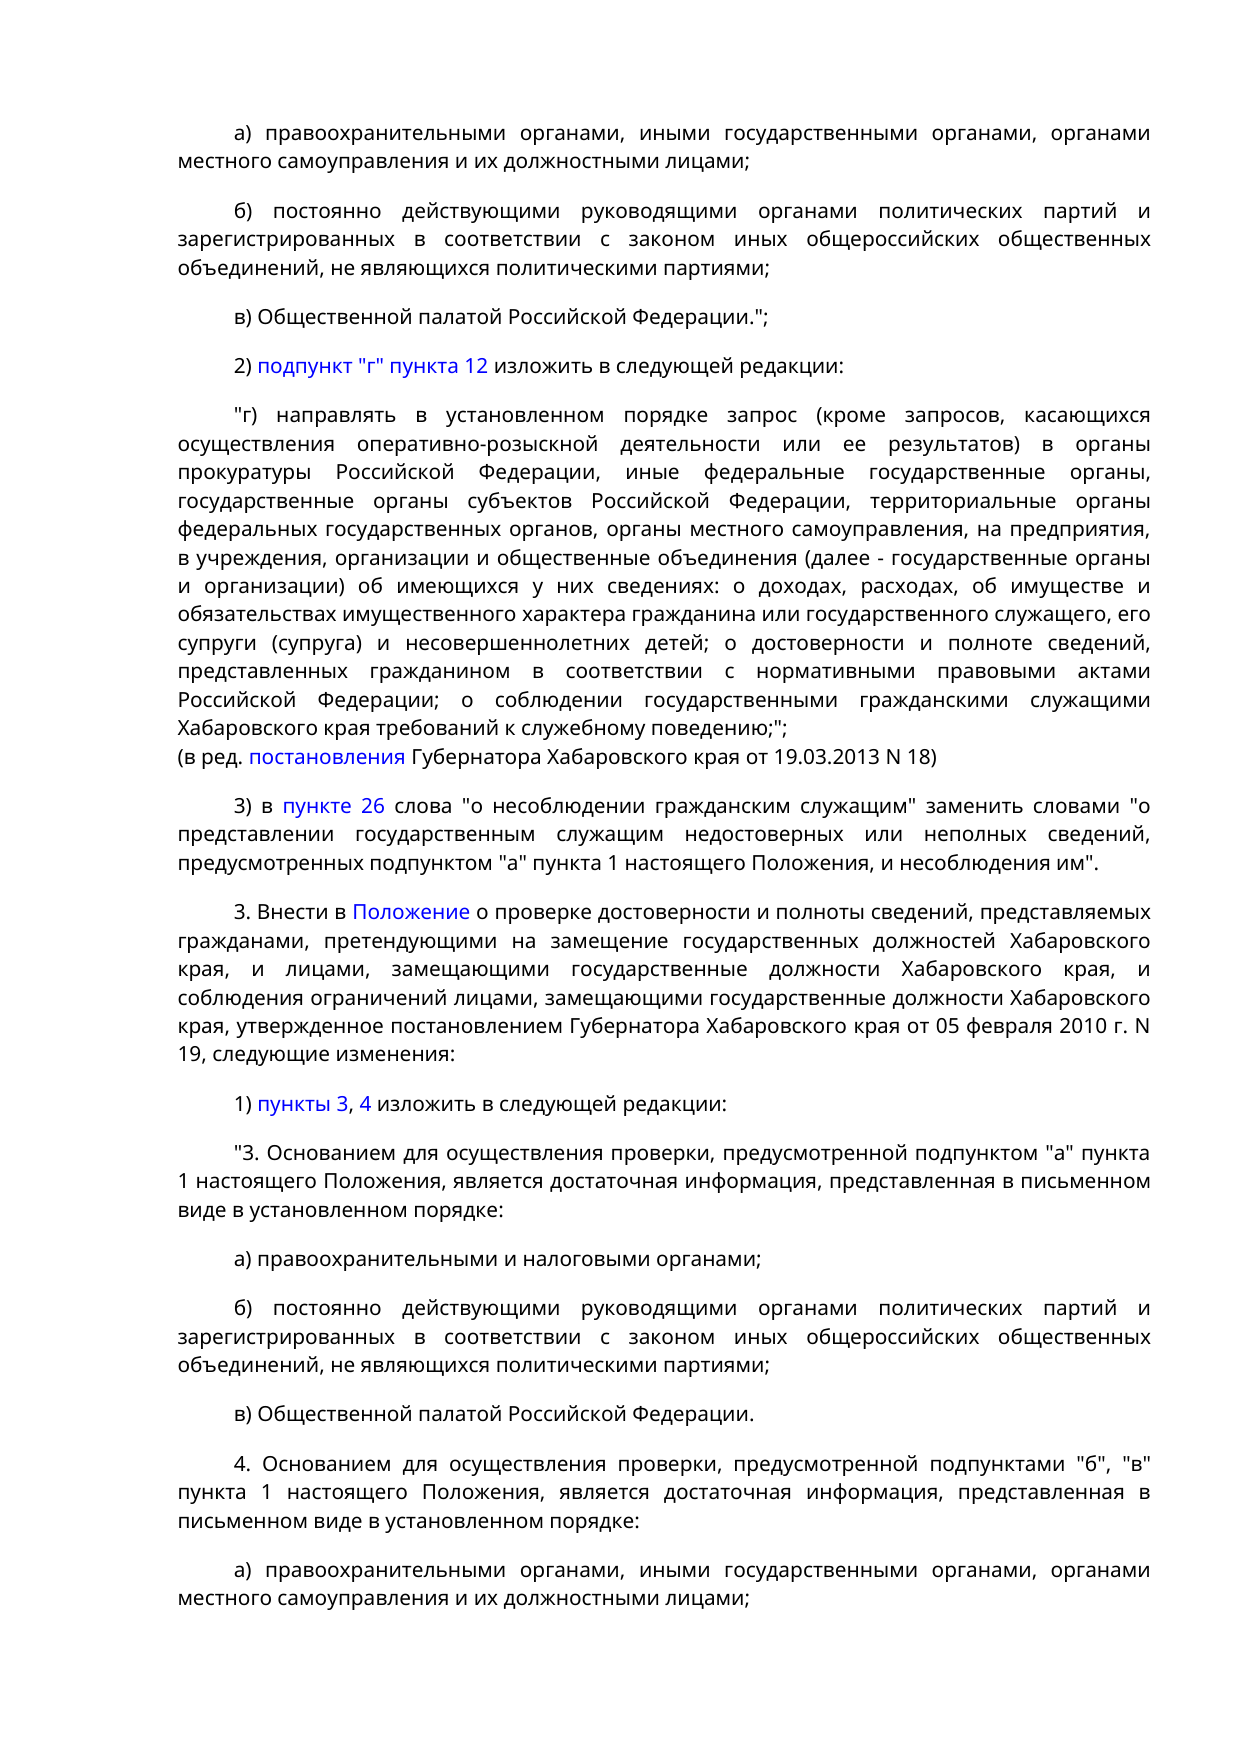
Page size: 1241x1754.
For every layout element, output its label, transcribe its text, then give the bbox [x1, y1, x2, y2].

text а) правоохранительными и налоговыми органами; [177, 1244, 1152, 1273]
text в) Общественной палатой Российской Федерации."; [177, 302, 1152, 330]
text 3) в пункте 26 слова "о несоблюдении гражданским служащим" заменить словами "о представлении государственным служащим недостоверных или неполных сведений, предусмотренных подпунктом "а" пункта 1 настоящего Положения, и несоблюдения им". [177, 791, 1152, 876]
text 3. Внести в Положение о проверке достоверности и полноты сведений, представляемых гражданами, претендующими на замещение государственных должностей Хабаровского края, и лицами, замещающими государственные должности Хабаровского края, и соблюдения ограничений лицами, замещающими государственные должности Хабаровского края, утвержденное постановлением Губернатора Хабаровского края от 05 февраля 2010 г. N 19, следующие изменения: [177, 897, 1152, 1068]
text в) Общественной палатой Российской Федерации. [177, 1399, 1152, 1428]
text а) правоохранительными органами, иными государственными органами, органами местного самоуправления и их должностными лицами; [177, 118, 1152, 175]
text (в ред. постановления Губернатора Хабаровского края от 19.03.2013 N 18) [177, 742, 1152, 770]
text "г) направлять в установленном порядке запрос (кроме запросов, касающихся осуществления оперативно-розыскной деятельности или ее результатов) в органы прокуратуры Российской Федерации, иные федеральные государственные органы, государственные органы субъектов Российской Федерации, территориальные органы федеральных государственных органов, органы местного самоуправления, на предприятия, в учреждения, организации и общественные объединения (далее - государственные органы и организации) об имеющихся у них сведениях: о доходах, расходах, об имуществе и обязательствах имущественного характера гражданина или государственного служащего, его супруги (супруга) и несовершеннолетних детей; о достоверности и полноте сведений, представленных гражданином в соответствии с нормативными правовыми актами Российской Федерации; о соблюдении государственными гражданскими служащими Хабаровского края требований к служебному поведению;"; [177, 401, 1152, 742]
text 2) подпункт "г" пункта 12 изложить в следующей редакции: [177, 351, 1152, 380]
text 1) пункты 3, 4 изложить в следующей редакции: [177, 1089, 1152, 1117]
text "3. Основанием для осуществления проверки, предусмотренной подпунктом "а" пункта 1 настоящего Положения, является достаточная информация, представленная в письменном виде в установленном порядке: [177, 1138, 1152, 1223]
text 4. Основанием для осуществления проверки, предусмотренной подпунктами "б", "в" пункта 1 настоящего Положения, является достаточная информация, представленная в письменном виде в установленном порядке: [177, 1449, 1152, 1534]
text а) правоохранительными органами, иными государственными органами, органами местного самоуправления и их должностными лицами; [177, 1555, 1152, 1612]
